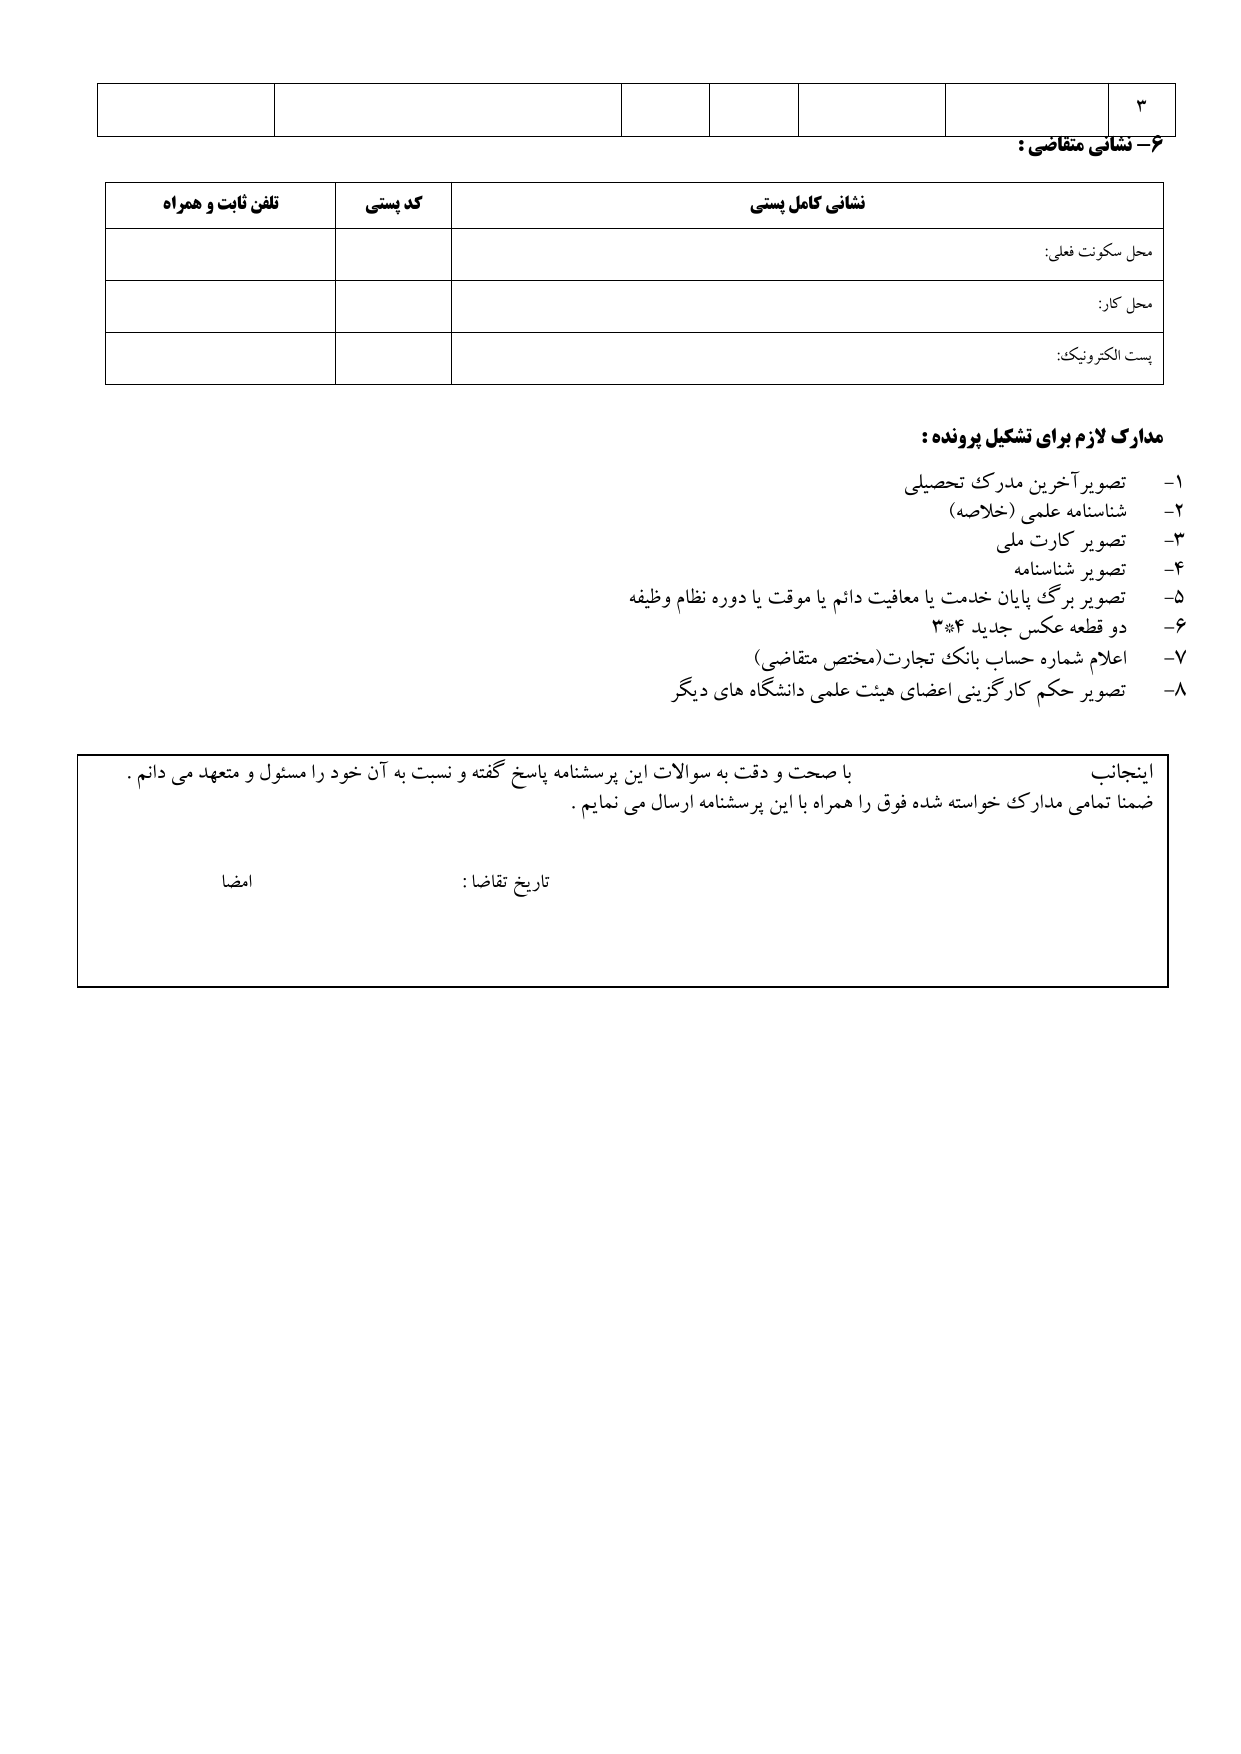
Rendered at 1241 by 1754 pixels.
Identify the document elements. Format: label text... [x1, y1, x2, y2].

text 6- نشانی متقاضی : [77, 137, 1163, 158]
table_header نشانی کامل پستی [452, 183, 1163, 228]
table_header تلفن ثابت و همراه [106, 183, 335, 228]
table_cell [275, 84, 621, 136]
table_cell [799, 84, 945, 136]
table_cell [106, 333, 335, 384]
table_cell محل کار: [452, 281, 1163, 332]
list تصویر برگ پایان خدمت یا معافیت دائم یا موقت یا دوره نظام وظیفه [77, 589, 1163, 614]
list تصویرآخرین مدرک تحصیلی [77, 474, 1163, 499]
table_cell پست الکترونیک: [452, 333, 1163, 384]
list تصویر حکم کارگزینی اعضای هیئت علمی دانشگاه های دیگر [77, 680, 1163, 707]
text مدارک لازم برای تشکیل پرونده : [77, 429, 1163, 450]
table_cell محل سکونت فعلی: [452, 229, 1163, 280]
table_cell 3 [1109, 84, 1175, 136]
table_cell [106, 229, 335, 280]
list تصویر کارت ملی [77, 531, 1163, 556]
table_cell [622, 84, 709, 136]
table_cell [98, 84, 274, 136]
list اعلام شماره حساب بانک تجارت(مختص متقاضی) [77, 649, 1163, 676]
list شناسنامه علمی (خلاصه) [77, 503, 1163, 528]
table_cell [336, 333, 451, 384]
list دو قطعه عکس جدید 4*3 [77, 618, 1163, 645]
table_cell [106, 281, 335, 332]
table_header کد پستی [336, 183, 451, 228]
table_cell [336, 229, 451, 280]
table_cell [946, 84, 1108, 136]
table_cell [336, 281, 451, 332]
list تصویر شناسنامه [77, 560, 1163, 585]
table_cell [710, 84, 798, 136]
